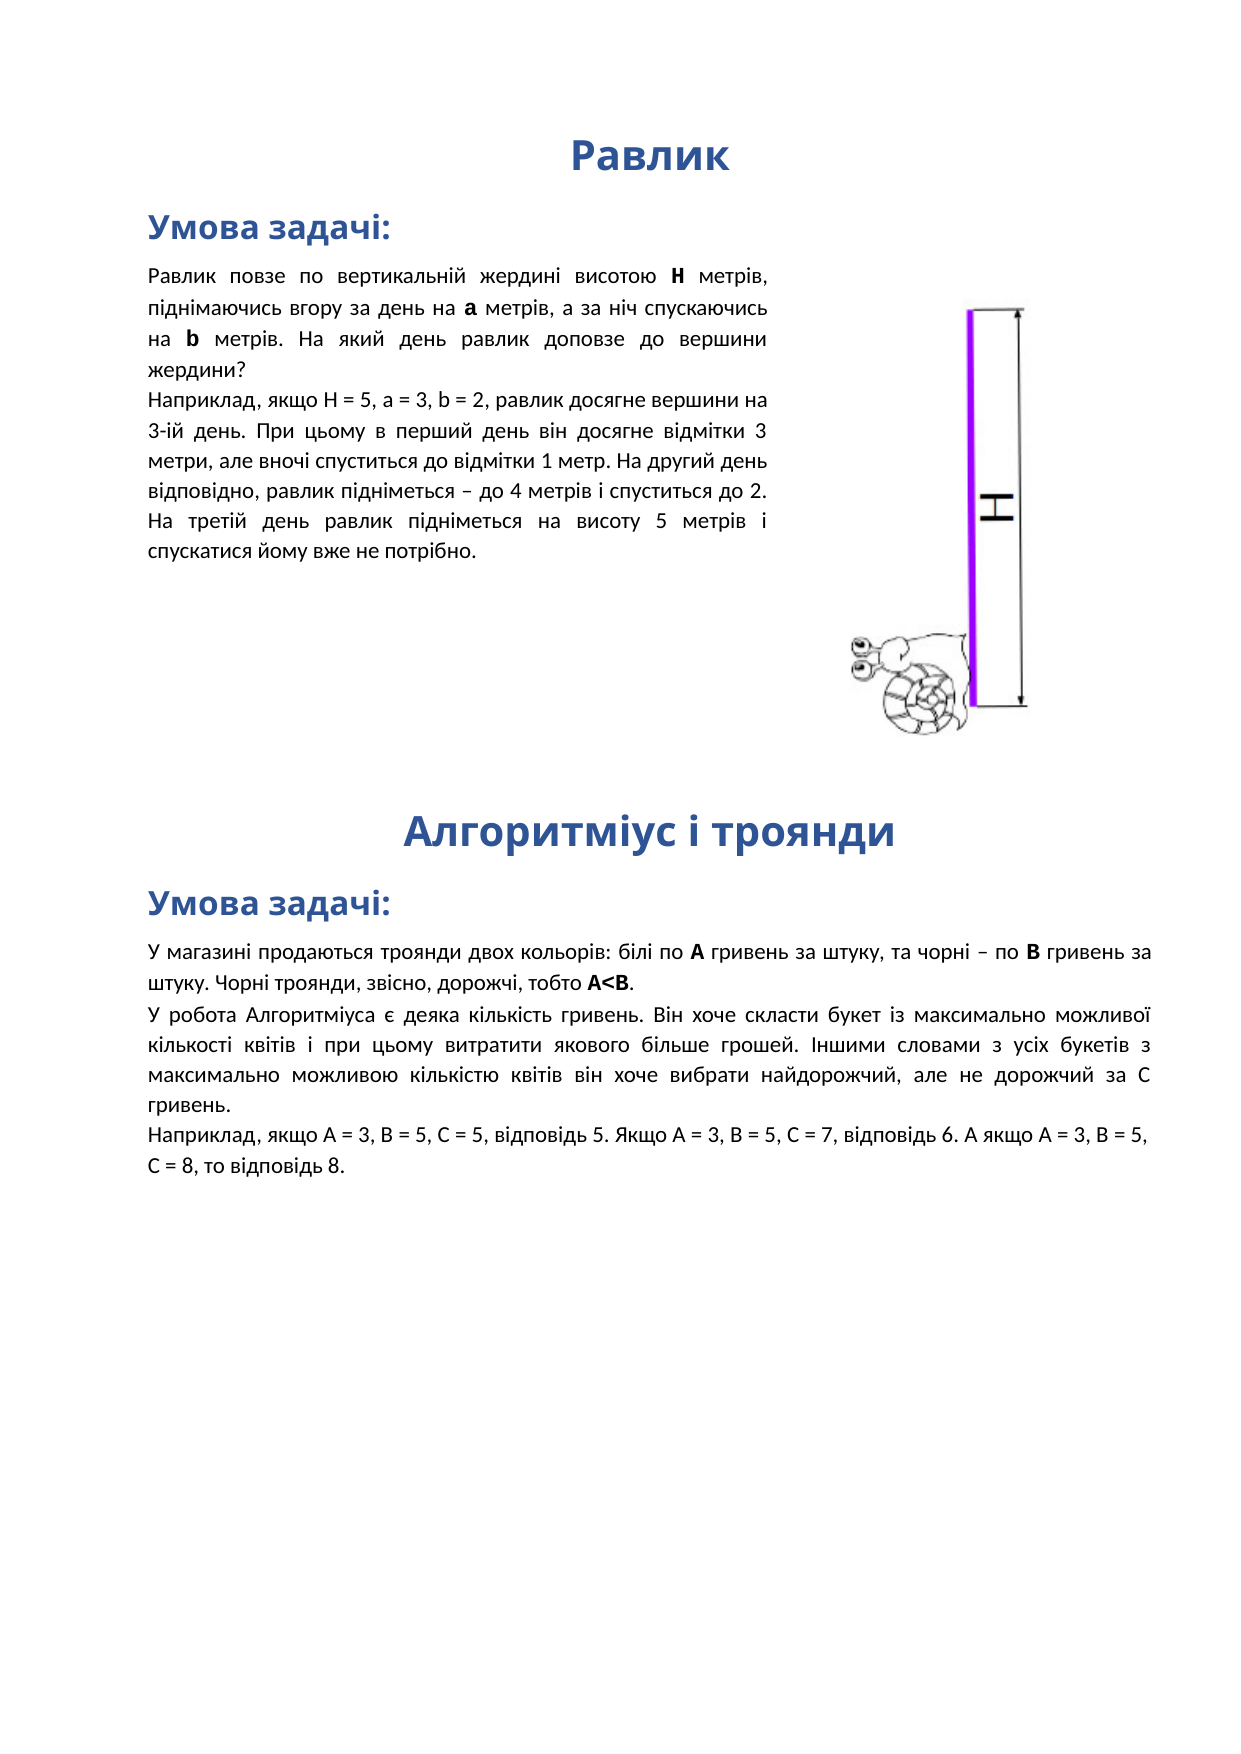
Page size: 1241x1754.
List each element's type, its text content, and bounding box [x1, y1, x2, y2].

text Наприклад, якщо А = 3, В = 5, С = 5, відповідь 5. Якщо А = 3, В = 5, С = 7, відповідь 6. А якщо А = 3, В = 5, С = 8, то відповідь 8. [148, 1121, 1152, 1179]
text У магазині продаються троянди двох кольорів: білі по А гривень за штуку, та чорні – по В гривень за штуку. Чорні троянди, звісно, дорожчі, тобто А<B. [148, 937, 1152, 997]
subtitle Алгоритміус і троянди [148, 802, 1152, 858]
text У робота Алгоритміуса є деяка кількість гривень. Він хоче скласти букет із максимально можливої кількості квітів і при цьому витратити якового більше грошей. Іншими словами з усіх букетів з максимально можливою кількістю квітів він хоче вибрати найдорожчий, але не дорожчий за С гривень. [148, 1000, 1152, 1118]
subtitle Равлик [148, 126, 1152, 183]
picture [786, 247, 1150, 798]
text Наприклад, якщо H = 5, a = 3, b = 2, равлик досягне вершини на 3-ій день. При цьому в перший день він досягне відмітки 3 метри, але вночі спуститься до відмітки 1 метр. На другий день відповідно, равлик підніметься – до 4 метрів і спуститься до 2. На третій день равлик підніметься на висоту 5 метрів і спускатися йому вже не потрібно. [148, 386, 786, 564]
subtitle Умова задачі: [148, 880, 1152, 925]
text Равлик повзе по вертикальній жердині висотою H метрів, піднімаючись вгору за день на a метрів, а за ніч спускаючись на b метрів. На який день равлик доповзе до вершини жердини? [148, 261, 786, 383]
subtitle Умова задачі: [148, 204, 1152, 249]
